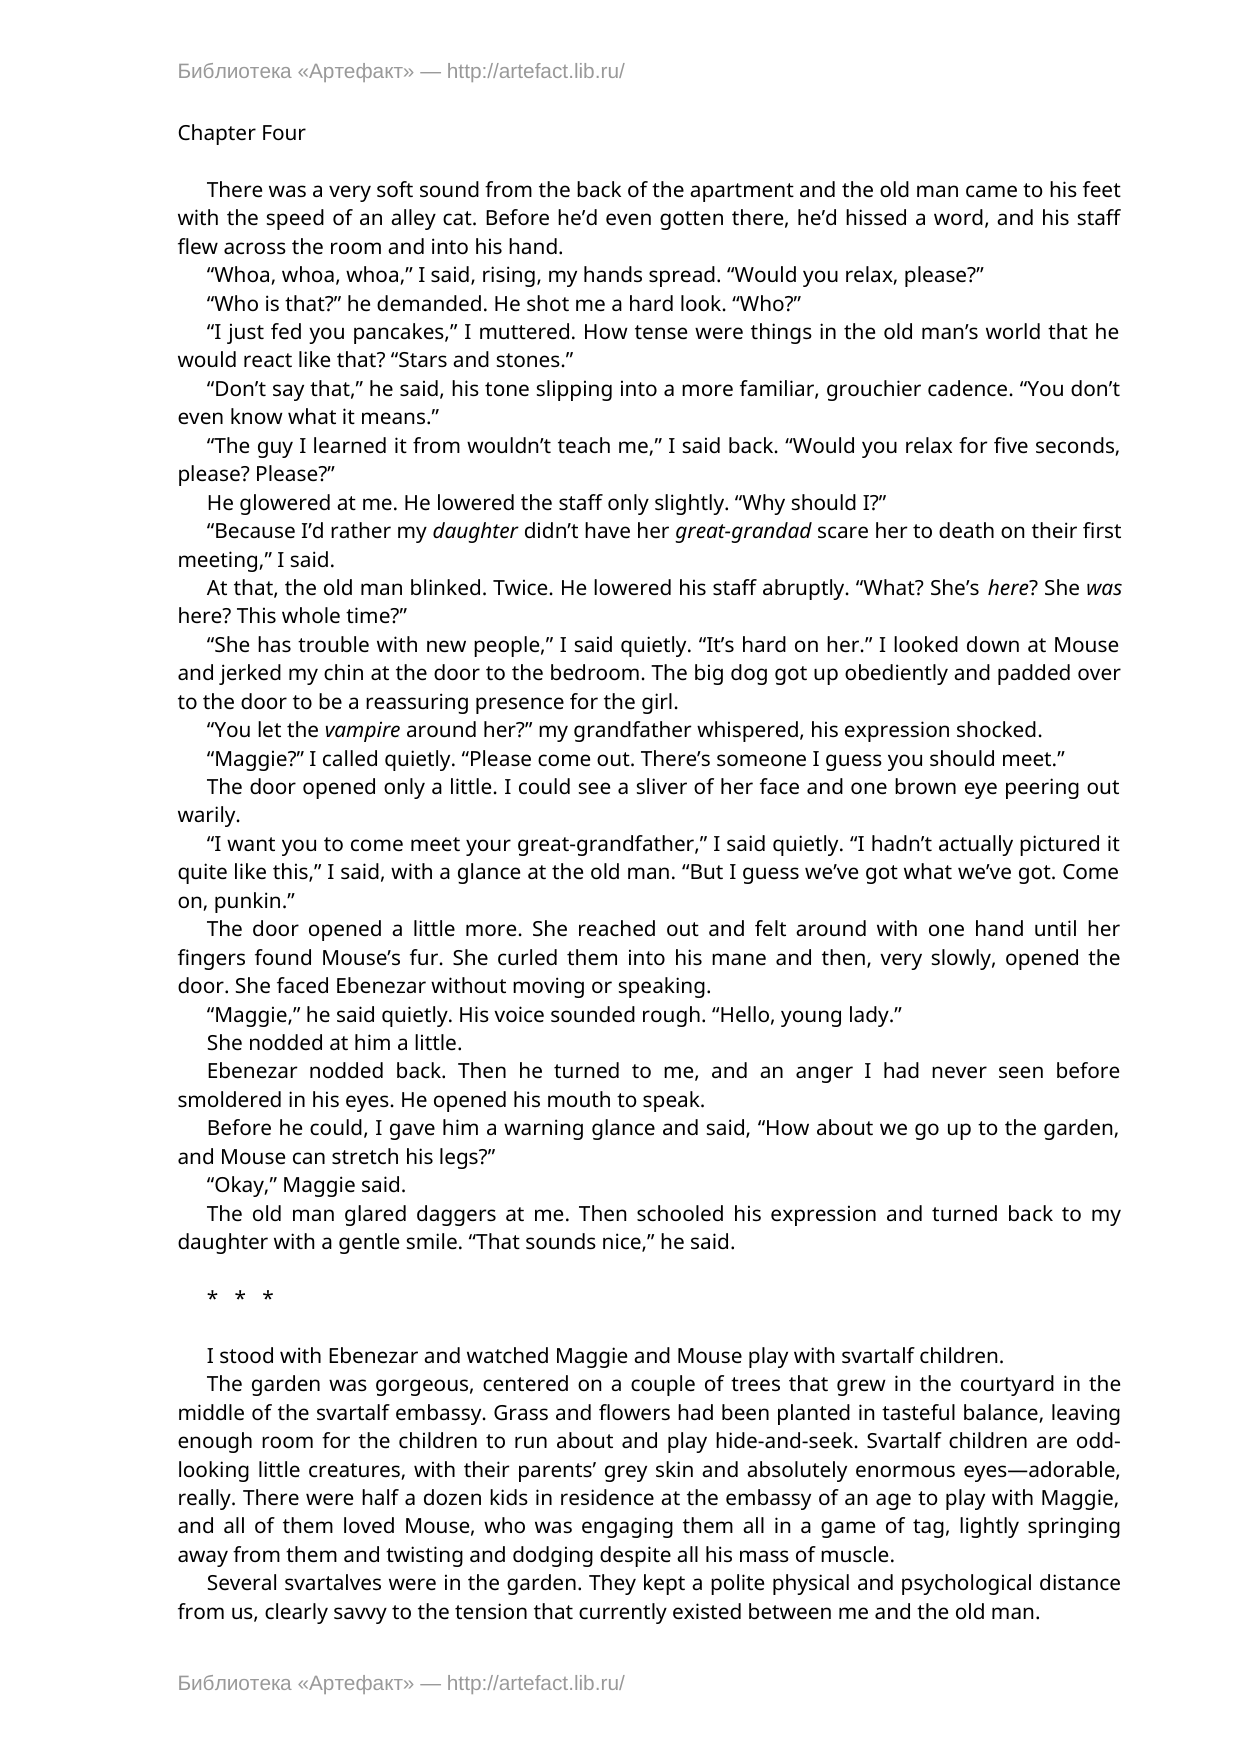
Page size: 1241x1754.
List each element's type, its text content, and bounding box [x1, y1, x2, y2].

text The old man glared daggers at me. Then schooled his expression and turned back to my daughter with a gentle smile. “That sounds nice,” he said. [177, 1199, 1122, 1256]
text The door opened a little more. She reached out and felt around with one hand until her fingers found Mouse’s fur. She curled them into his mane and then, very slowly, opened the door. She faced Ebenezar without moving or speaking. [177, 914, 1122, 1000]
text At that, the old man blinked. Twice. He lowered his staff abruptly. “What? She’s here? She was here? This whole time?” [177, 573, 1122, 630]
text I stood with Ebenezar and watched Maggie and Mouse play with svartalf children. [177, 1341, 1122, 1369]
text The garden was gorgeous, centered on a couple of trees that grew in the courtyard in the middle of the svartalf embassy. Grass and flowers had been planted in tasteful balance, leaving enough room for the children to run about and play hide-and-seek. Svartalf children are odd-looking little creatures, with their parents’ grey skin and absolutely enormous eyes—adorable, really. There were half a dozen kids in residence at the embassy of an age to play with Maggie, and all of them loved Mouse, who was engaging them all in a game of tag, lightly springing away from them and twisting and dodging despite all his mass of muscle. [177, 1369, 1122, 1568]
text “I just fed you pancakes,” I muttered. How tense were things in the old man’s world that he would react like that? “Stars and stones.” [177, 317, 1122, 374]
text She nodded at him a little. [177, 1028, 1122, 1057]
text “Okay,” Maggie said. [177, 1170, 1122, 1199]
text “Don’t say that,” he said, his tone slipping into a more familiar, grouchier cadence. “You don’t even know what it means.” [177, 374, 1122, 431]
text Before he could, I gave him a warning glance and said, “How about we go up to the garden, and Mouse can stretch his legs?” [177, 1113, 1122, 1170]
text “You let the vampire around her?” my grandfather whispered, his expression shocked. [177, 715, 1122, 744]
text “Whoa, whoa, whoa,” I said, rising, my hands spread. “Would you relax, please?” [177, 260, 1122, 289]
text He glowered at me. He lowered the staff only slightly. “Why should I?” [177, 488, 1122, 516]
subtitle Chapter Four [177, 118, 1122, 147]
text “Maggie,” he said quietly. His voice sounded rough. “Hello, young lady.” [177, 1000, 1122, 1028]
text “She has trouble with new people,” I said quietly. “It’s hard on her.” I looked down at Mouse and jerked my chin at the door to the bedroom. The big dog got up obediently and padded over to the door to be a reassuring presence for the girl. [177, 630, 1122, 715]
text The door opened only a little. I could see a sliver of her face and one brown eye peering out warily. [177, 772, 1122, 829]
text * * * [177, 1284, 1122, 1312]
text “Who is that?” he demanded. He shot me a hard look. “Who?” [177, 289, 1122, 317]
text Ebenezar nodded back. Then he turned to me, and an anger I had never seen before smoldered in his eyes. He opened his mouth to speak. [177, 1057, 1122, 1113]
text “The guy I learned it from wouldn’t teach me,” I said back. “Would you relax for five seconds, please? Please?” [177, 431, 1122, 488]
text “I want you to come meet your great-grandfather,” I said quietly. “I hadn’t actually pictured it quite like this,” I said, with a glance at the old man. “But I guess we’ve got what we’ve got. Come on, punkin.” [177, 829, 1122, 914]
text Several svartalves were in the garden. They kept a polite physical and psychological distance from us, clearly savvy to the tension that currently existed between me and the old man. [177, 1568, 1122, 1625]
text “Because I’d rather my daughter didn’t have her great-grandad scare her to death on their first meeting,” I said. [177, 516, 1122, 573]
text “Maggie?” I called quietly. “Please come out. There’s someone I guess you should meet.” [177, 744, 1122, 772]
text There was a very soft sound from the back of the apartment and the old man came to his feet with the speed of an alley cat. Before he’d even gotten there, he’d hissed a word, and his staff flew across the room and into his hand. [177, 175, 1122, 260]
